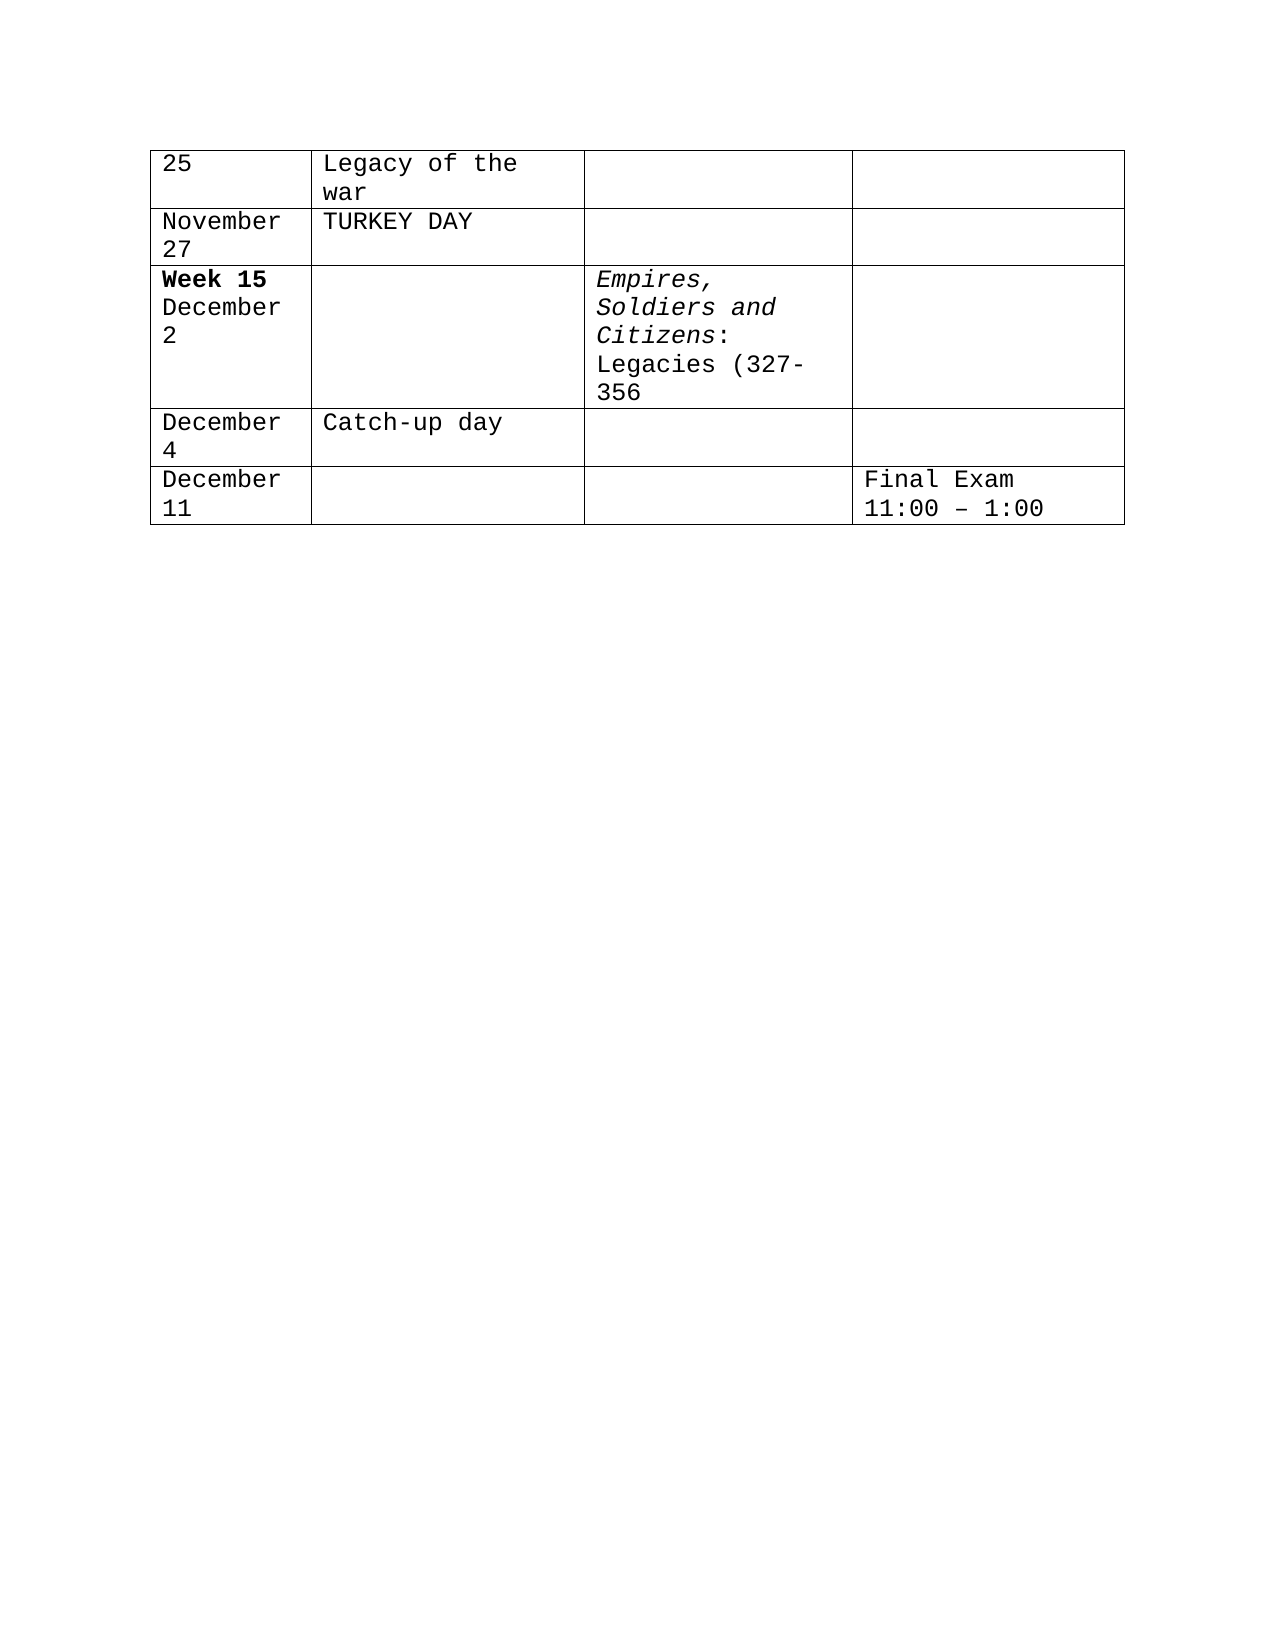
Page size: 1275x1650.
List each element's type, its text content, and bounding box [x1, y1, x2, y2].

table_cell [312, 266, 584, 408]
table_cell [585, 209, 852, 265]
table_cell [585, 409, 852, 466]
table_cell [312, 467, 584, 523]
table_cell [853, 266, 1124, 408]
table_cell Week 14 November 25 [151, 151, 311, 208]
table_cell [585, 467, 852, 523]
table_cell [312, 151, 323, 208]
table_cell [853, 409, 1124, 466]
table_cell [853, 151, 1124, 208]
table_cell [853, 209, 1124, 265]
table_cell TURKEY DAY [312, 209, 584, 265]
table_cell Week 15 December 2 [151, 266, 311, 408]
table_cell [585, 151, 852, 208]
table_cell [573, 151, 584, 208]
table_cell Catch-up day [312, 409, 584, 466]
